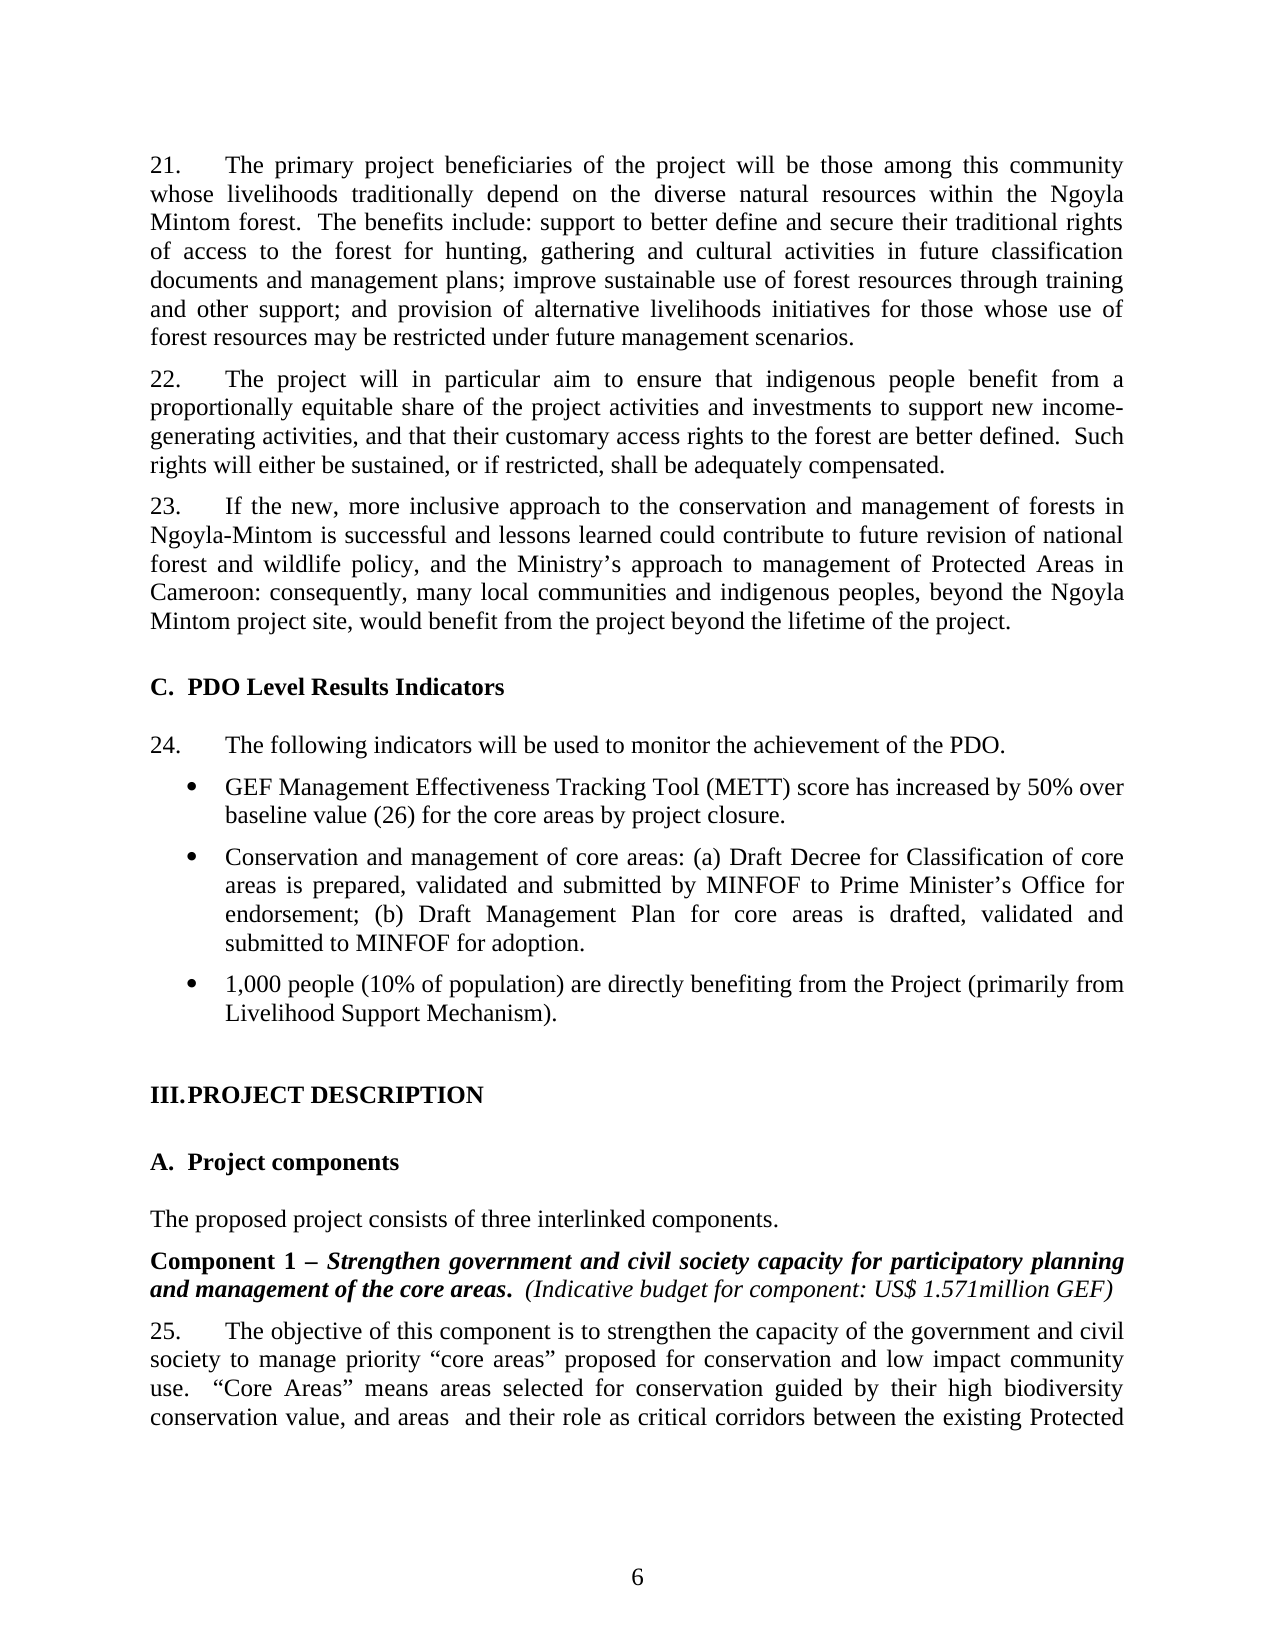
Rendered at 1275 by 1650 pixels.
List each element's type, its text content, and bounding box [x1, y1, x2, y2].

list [150, 1316, 1125, 1431]
text Component 1 – Strengthen government and civil society capacity for participatory planning and management of the core areas. (Indicative budget for component: US$ 1.571million GEF) [150, 1246, 1125, 1303]
list The project will in particular aim to ensure that indigenous people benefit from a proportionally equitable share of the project activities and investments to support new income-generating activities, and that their customary access rights to the forest are better defined. Such rights will either be sustained, or if restricted, shall be adequately compensated. [150, 364, 1125, 479]
list GEF Management Effectiveness Tracking Tool (METT) score has increased by 50% over baseline value (26) for the core areas by project closure. [187, 772, 1125, 829]
list Conservation and management of core areas: (a) Draft Decree for Classification of core areas is prepared, validated and submitted by MINFOF to Prime Minister’s Office for endorsement; (b) Draft Management Plan for core areas is drafted, validated and submitted to MINFOF for adoption. [187, 842, 1125, 957]
list If the new, more inclusive approach to the conservation and management of forests in Ngoyla-Mintom is successful and lessons learned could contribute to future revision of national forest and wildlife policy, and the Ministry’s approach to management of Protected Areas in Cameroon: consequently, many local communities and indigenous peoples, beyond the Ngoyla Mintom project site, would benefit from the project beyond the lifetime of the project. [150, 491, 1125, 635]
list The following indicators will be used to monitor the achievement of the PDO. [150, 730, 1125, 759]
list The primary project beneficiaries of the project will be those among this community whose livelihoods traditionally depend on the diverse natural resources within the Ngoyla Mintom forest. The benefits include: support to better define and secure their traditional rights of access to the forest for hunting, gathering and cultural activities in future classification documents and management plans; improve sustainable use of forest resources through training and other support; and provision of alternative livelihoods initiatives for those whose use of forest resources may be restricted under future management scenarios. [150, 150, 1125, 351]
subtitle PDO Level Results Indicators [150, 672, 1125, 701]
subtitle Project components [150, 1147, 1125, 1175]
list 1,000 people (10% of population) are directly benefiting from the Project (primarily from Livelihood Support Mechanism). [187, 969, 1125, 1027]
text The proposed project consists of three interlinked components. [150, 1204, 1125, 1233]
subtitle PROJECT DESCRIPTION [150, 1080, 1125, 1109]
